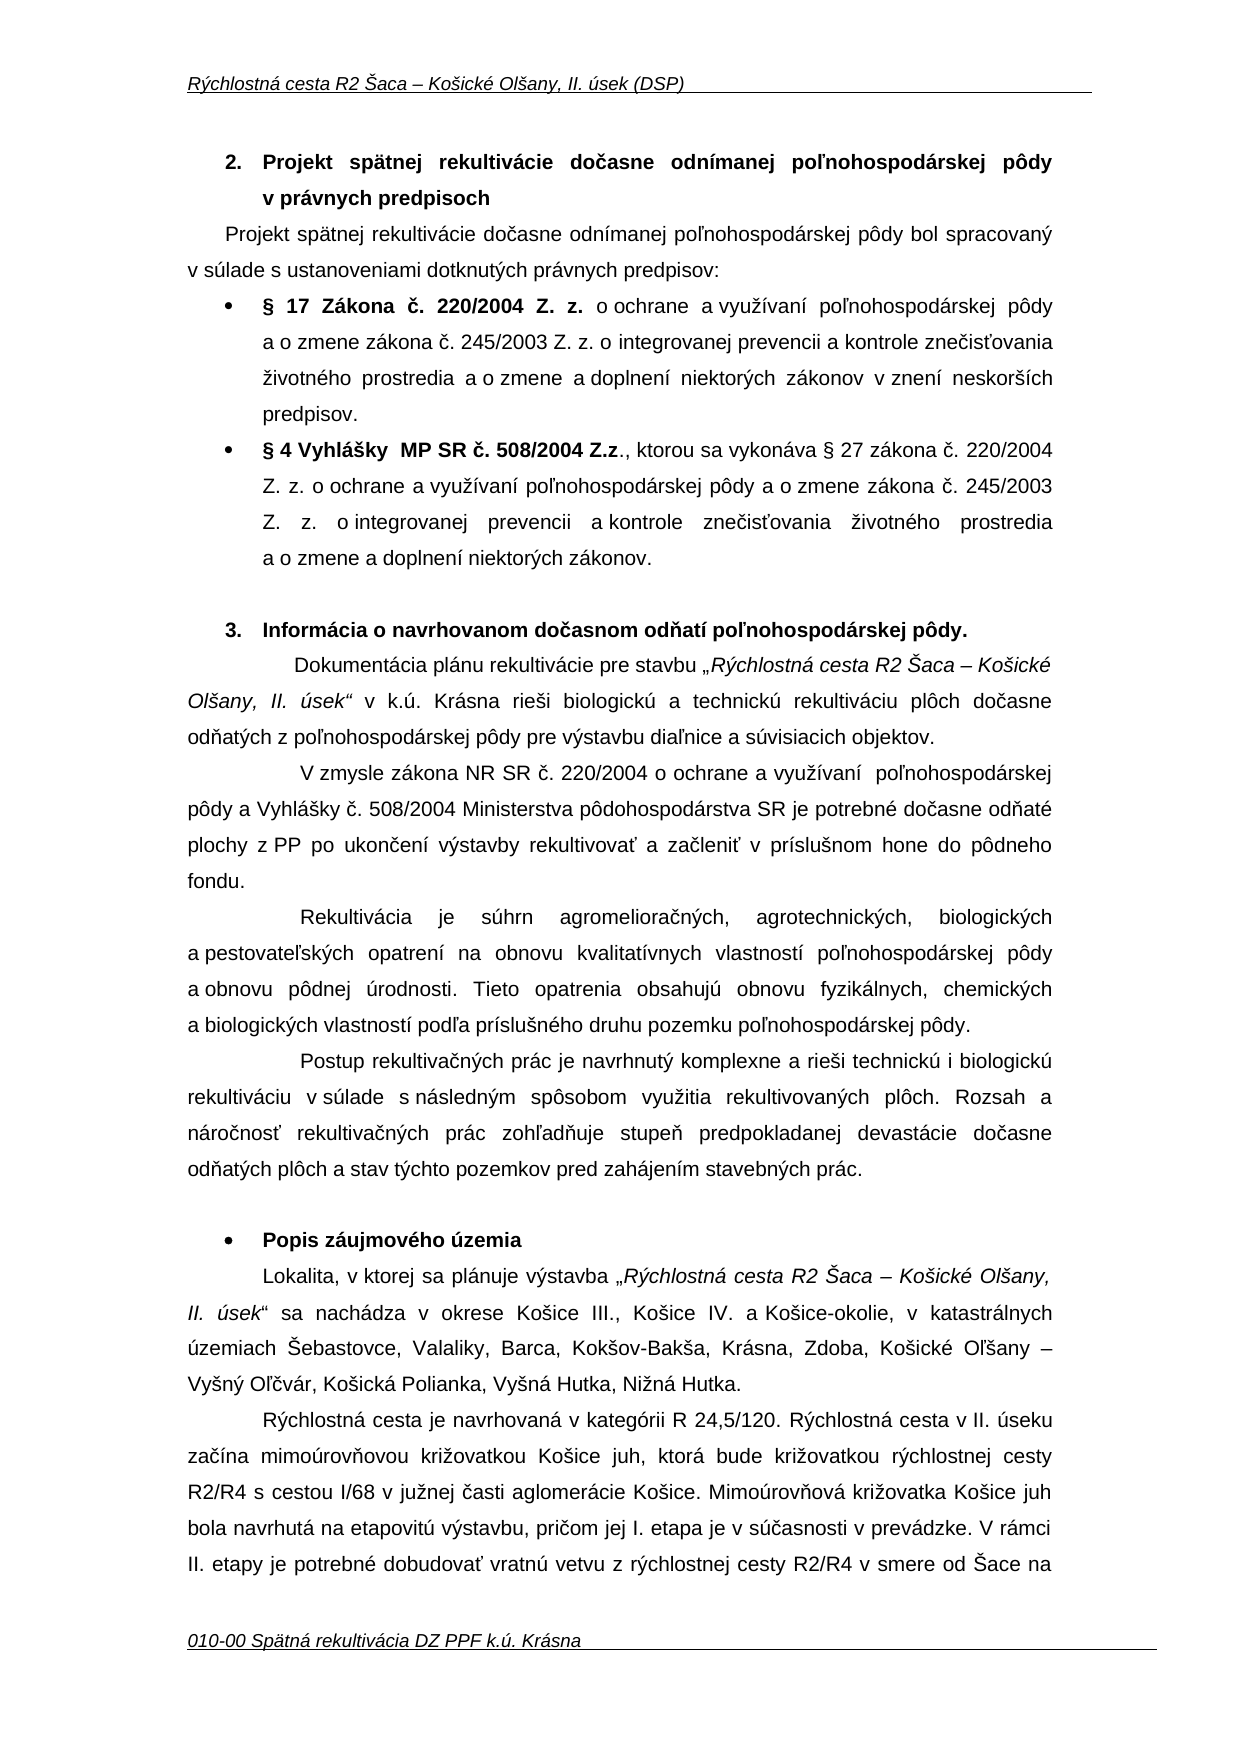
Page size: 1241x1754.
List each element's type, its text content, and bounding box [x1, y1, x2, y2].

text Dokumentácia plánu rekultivácie pre stavbu „Rýchlostná cesta R2 Šaca – Košické Olšany, II. úsek“ v k.ú. Krásna rieši biologickú a technickú rekultiváciu plôch dočasne odňatých z poľnohospodárskej pôdy pre výstavbu diaľnice a súvisiacich objektov. [187, 653, 1053, 749]
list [187, 1408, 1053, 1576]
list Informácia o navrhovanom dočasnom odňatí poľnohospodárskej pôdy. [225, 617, 1053, 641]
text Lokalita, v ktorej sa plánuje výstavba „Rýchlostná cesta R2 Šaca – Košické Olšany, II. úsek“ sa nachádza v okrese Košice III., Košice IV. a Košice-okolie, v katastrálnych územiach Šebastovce, Valaliky, Barca, Kokšov-Bakša, Krásna, Zdoba, Košické Oľšany – Vyšný Oľčvár, Košická Polianka, Vyšná Hutka, Nižná Hutka. [187, 1264, 1053, 1396]
list § 4 Vyhlášky MP SR č. 508/2004 Z.z., ktorou sa vykonáva § 27 zákona č. 220/2004 Z. z. o ochrane a využívaní poľnohospodárskej pôdy a o zmene zákona č. 245/2003 Z. z. o integrovanej prevencii a kontrole znečisťovania životného prostredia a o zmene a doplnení niektorých zákonov. [225, 438, 1053, 569]
text Projekt spätnej rekultivácie dočasne odnímanej poľnohospodárskej pôdy bol spracovaný v súlade s ustanoveniami dotknutých právnych predpisov: [187, 222, 1053, 282]
text Postup rekultivačných prác je navrhnutý komplexne a rieši technickú i biologickú rekultiváciu v súlade s následným spôsobom využitia rekultivovaných plôch. Rozsah a náročnosť rekultivačných prác zohľadňuje stupeň predpokladanej devastácie dočasne odňatých plôch a stav týchto pozemkov pred zahájením stavebných prác. [187, 1049, 1053, 1180]
list Projekt spätnej rekultivácie dočasne odnímanej poľnohospodárskej pôdy v právnych predpisoch [225, 150, 1053, 210]
list § 17 Zákona č. 220/2004 Z. z. o ochrane a využívaní poľnohospodárskej pôdy a o zmene zákona č. 245/2003 Z. z. o integrovanej prevencii a kontrole znečisťovania životného prostredia a o zmene a doplnení niektorých zákonov v znení neskorších predpisov. [225, 294, 1053, 426]
text Rekultivácia je súhrn agromelioračných, agrotechnických, biologických a pestovateľských opatrení na obnovu kvalitatívnych vlastností poľnohospodárskej pôdy a obnovu pôdnej úrodnosti. Tieto opatrenia obsahujú obnovu fyzikálnych, chemických a biologických vlastností podľa príslušného druhu pozemku poľnohospodárskej pôdy. [187, 905, 1053, 1037]
list Popis záujmového územia [225, 1228, 1053, 1252]
text V zmysle zákona NR SR č. 220/2004 o ochrane a využívaní poľnohospodárskej pôdy a Vyhlášky č. 508/2004 Ministerstva pôdohospodárstva SR je potrebné dočasne odňaté plochy z PP po ukončení výstavby rekultivovať a začleniť v príslušnom hone do pôdneho fondu. [187, 761, 1053, 893]
